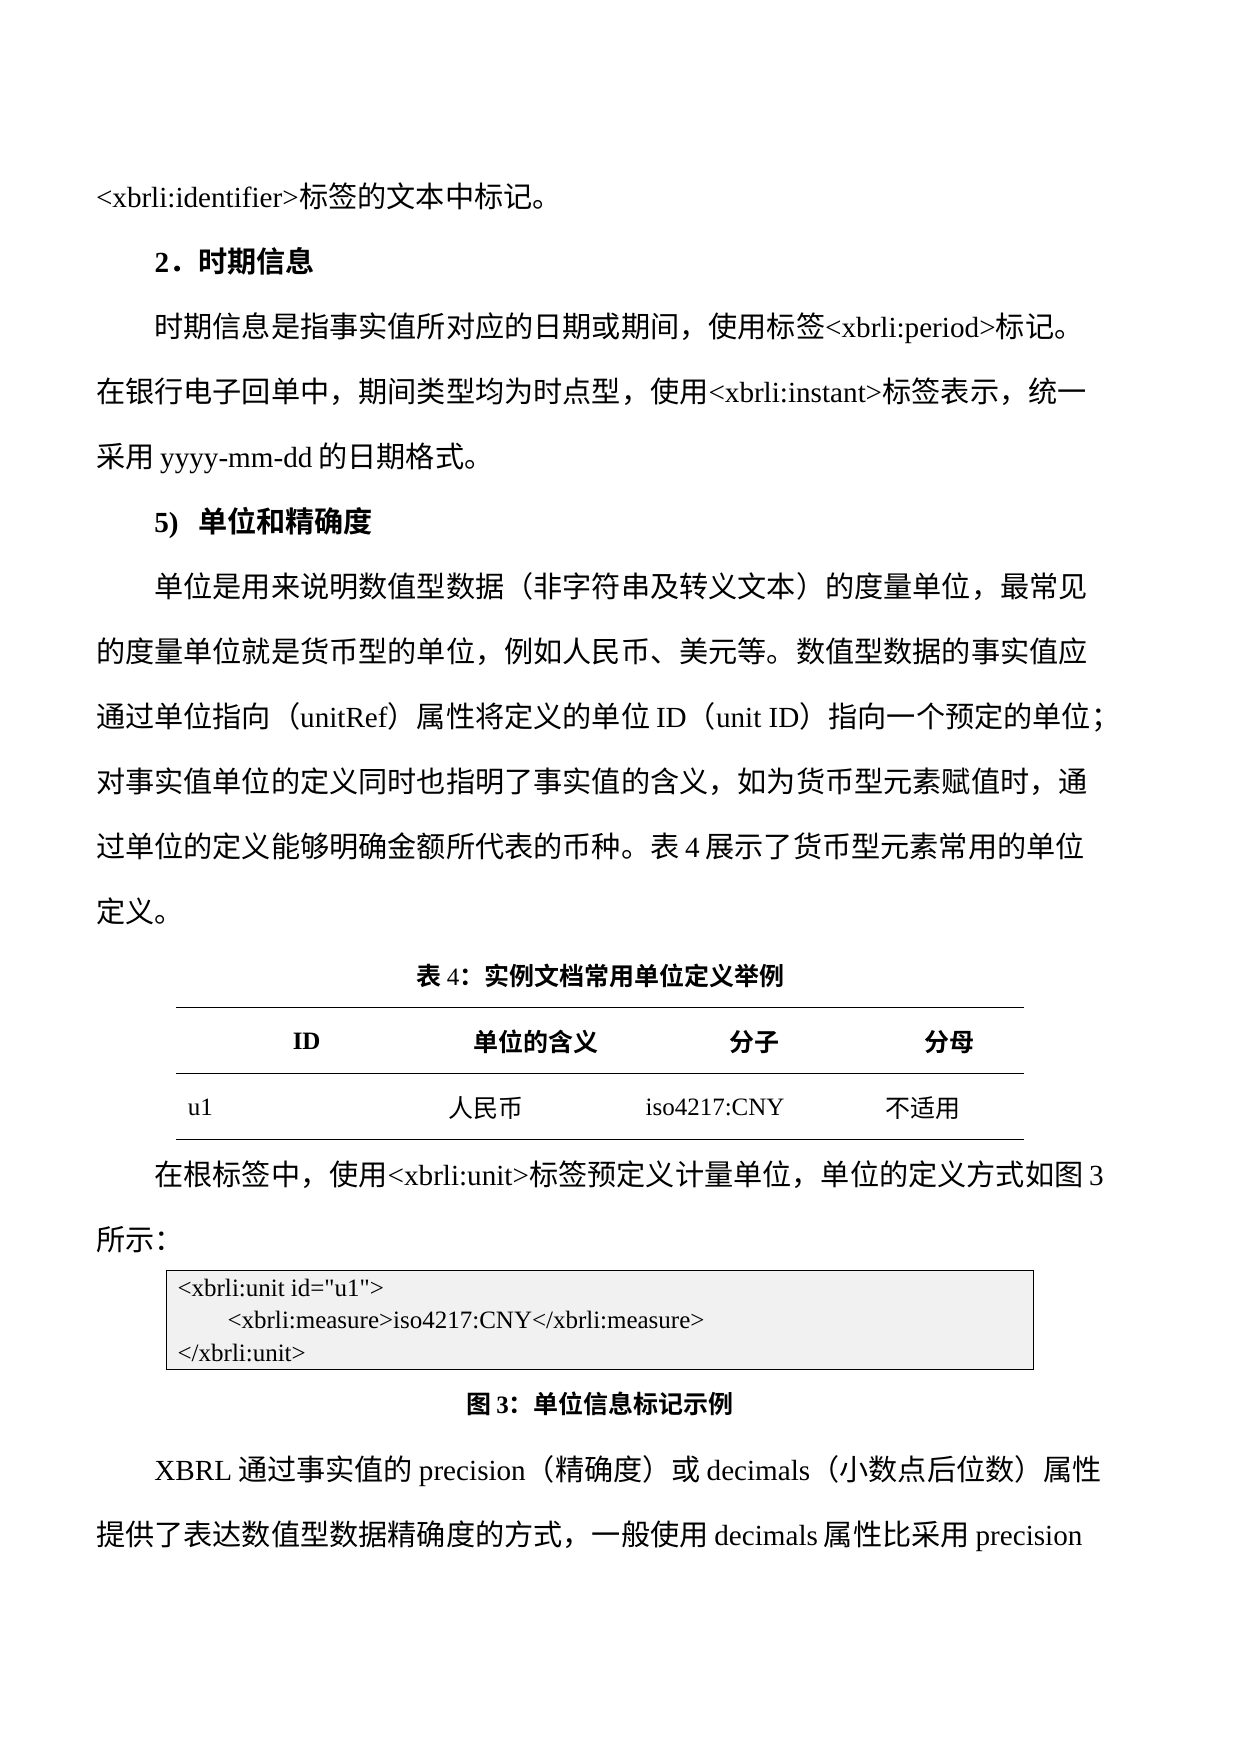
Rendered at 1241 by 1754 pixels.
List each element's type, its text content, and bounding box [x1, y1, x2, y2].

table_cell 人民币 [437, 1074, 634, 1139]
text 表 4：实例文档常用单位定义举例 [96, 942, 1104, 1007]
table_cell 不适用 [874, 1074, 1023, 1139]
table_header ID [176, 1008, 437, 1073]
list 单位和精确度 [154, 487, 1104, 552]
table_header 分母 [874, 1008, 1023, 1073]
text 时期信息是指事实值所对应的日期或期间，使用标签<xbrli:period>标记。在银行电子回单中，期间类型均为时点型，使用<xbrli:instant>标签表示，统一采用yyyy-mm-dd的日期格式。 [96, 292, 1104, 487]
text 图3：单位信息标记示例 [96, 1370, 1104, 1435]
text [96, 162, 1104, 227]
table_cell u1 [176, 1074, 437, 1139]
text 在根标签中，使用<xbrli:unit>标签预定义计量单位，单位的定义方式如图3所示： [96, 1140, 1104, 1270]
table_header 单位的含义 [437, 1008, 634, 1073]
table_header 分子 [634, 1008, 874, 1073]
text 单位是用来说明数值型数据（非字符串及转义文本）的度量单位，最常见的度量单位就是货币型的单位，例如人民币、美元等。数值型数据的事实值应通过单位指向（unitRef）属性将定义的单位ID（unit ID）指向一个预定的单位；对事实值单位的定义同时也指明了事实值的含义，如为货币型元素赋值时，通过单位的定义能够明确金额所代表的币种。表4展示了货币型元素常用的单位定义。 [96, 552, 1104, 942]
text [96, 1435, 1104, 1565]
list 2．时期信息 [96, 227, 1104, 292]
table_header <xbrli:unit id="u1"> <xbrli:measure>iso4217:CNY</xbrli:measure> </xbrli:unit> [167, 1271, 1033, 1369]
table_cell iso4217:CNY [634, 1074, 874, 1139]
